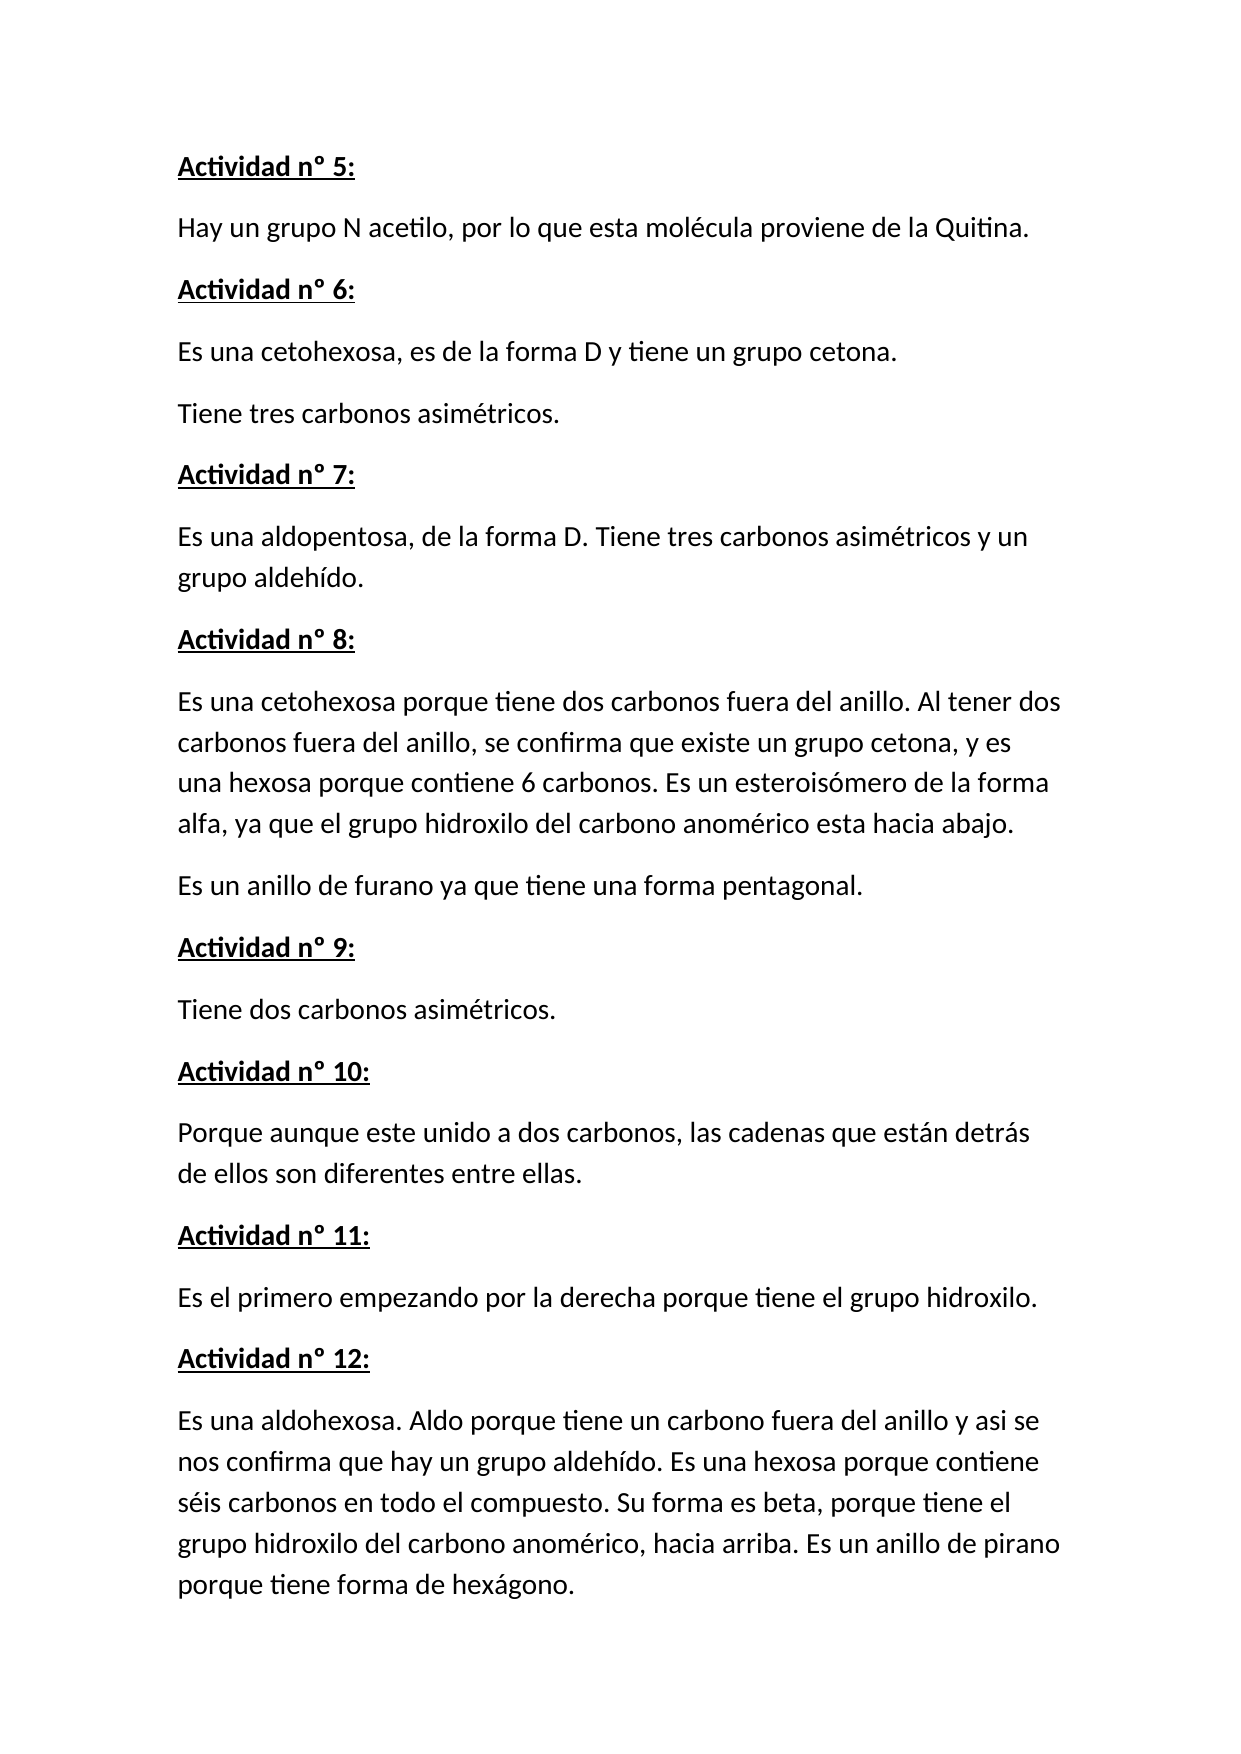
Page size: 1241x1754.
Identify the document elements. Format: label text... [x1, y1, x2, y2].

text Actividad nº 6: [177, 271, 1063, 307]
text Tiene tres carbonos asimétricos. [177, 395, 1063, 430]
text Actividad nº 11: [177, 1217, 1063, 1253]
text Actividad nº 7: [177, 456, 1063, 492]
text Es un anillo de furano ya que tiene una forma pentagonal. [177, 867, 1063, 903]
text Es el primero empezando por la derecha porque tiene el grupo hidroxilo. [177, 1279, 1063, 1314]
text Actividad nº 12: [177, 1341, 1063, 1376]
text Actividad nº 9: [177, 929, 1063, 965]
text Actividad nº 10: [177, 1053, 1063, 1088]
text Actividad nº 8: [177, 621, 1063, 657]
text Hay un grupo N acetilo, por lo que esta molécula proviene de la Quitina. [177, 209, 1063, 245]
text Actividad nº 5: [177, 148, 1063, 183]
text Es una aldohexosa. Aldo porque tiene un carbono fuera del anillo y asi se nos confirma que hay un grupo aldehído. Es una hexosa porque contiene séis carbonos en todo el compuesto. Su forma es beta, porque tiene el grupo hidroxilo del carbono anomérico, hacia arriba. Es un anillo de pirano porque tiene forma de hexágono. [177, 1402, 1063, 1602]
text Es una aldopentosa, de la forma D. Tiene tres carbonos asimétricos y un grupo aldehído. [177, 518, 1063, 595]
text Tiene dos carbonos asimétricos. [177, 991, 1063, 1026]
text Porque aunque este unido a dos carbonos, las cadenas que están detrás de ellos son diferentes entre ellas. [177, 1114, 1063, 1191]
text Es una cetohexosa, es de la forma D y tiene un grupo cetona. [177, 333, 1063, 368]
text Es una cetohexosa porque tiene dos carbonos fuera del anillo. Al tener dos carbonos fuera del anillo, se confirma que existe un grupo cetona, y es una hexosa porque contiene 6 carbonos. Es un esteroisómero de la forma alfa, ya que el grupo hidroxilo del carbono anomérico esta hacia abajo. [177, 683, 1063, 841]
